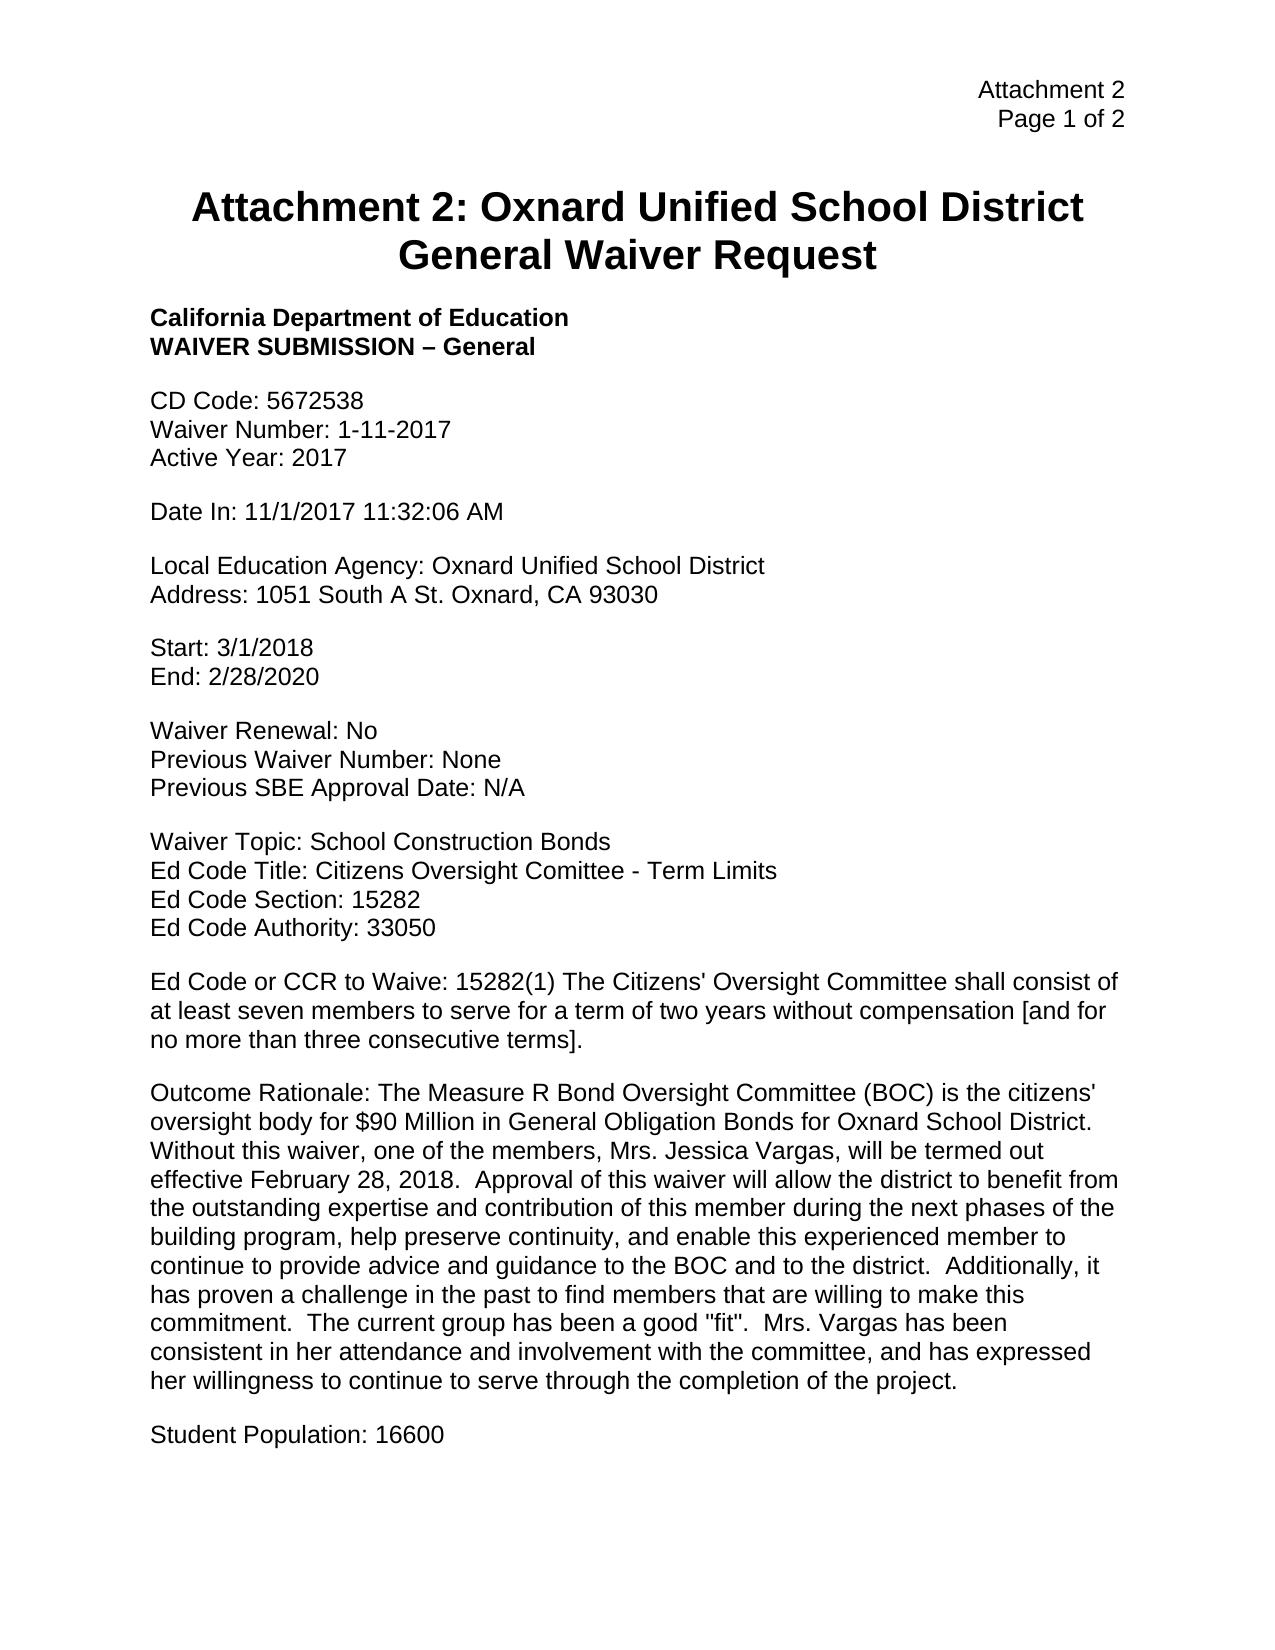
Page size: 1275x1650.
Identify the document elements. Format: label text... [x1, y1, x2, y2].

text Outcome Rationale: The Measure R Bond Oversight Committee (BOC) is the citizens' oversight body for $90 Million in General Obligation Bonds for Oxnard School District. Without this waiver, one of the members, Mrs. Jessica Vargas, will be termed out effective February 28, 2018. Approval of this waiver will allow the district to benefit from the outstanding expertise and contribution of this member during the next phases of the building program, help preserve continuity, and enable this experienced member to continue to provide advice and guidance to the BOC and to the district. Additionally, it has proven a challenge in the past to find members that are willing to make this commitment. The current group has been a good "fit". Mrs. Vargas has been consistent in her attendance and involvement with the committee, and has expressed her willingness to continue to serve through the completion of the project. [150, 1078, 1125, 1394]
text Student Population: 16600 [150, 1419, 1125, 1448]
text Date In: 11/1/2017 11:32:06 AM [150, 497, 1125, 526]
text Ed Code or CCR to Waive: 15282(1) The Citizens' Oversight Committee shall consist of at least seven members to serve for a term of two years without compensation [and for no more than three consecutive terms]. [150, 967, 1125, 1053]
text Waiver Topic: School Construction Bonds Ed Code Title: Citizens Oversight Comittee - Term Limits Ed Code Section: 15282 Ed Code Authority: 33050 [150, 827, 1125, 942]
text California Department of Education WAIVER SUBMISSION – General [150, 303, 1125, 361]
text Local Education Agency: Oxnard Unified School District Address: 1051 South A St. Oxnard, CA 93030 [150, 551, 1125, 608]
subtitle Attachment 2: Oxnard Unified School District General Waiver Request [150, 182, 1125, 278]
text Start: 3/1/2018 End: 2/28/2020 [150, 633, 1125, 691]
text Waiver Renewal: No Previous Waiver Number: None Previous SBE Approval Date: N/A [150, 716, 1125, 802]
text CD Code: 5672538 Waiver Number: 1-11-2017 Active Year: 2017 [150, 386, 1125, 472]
